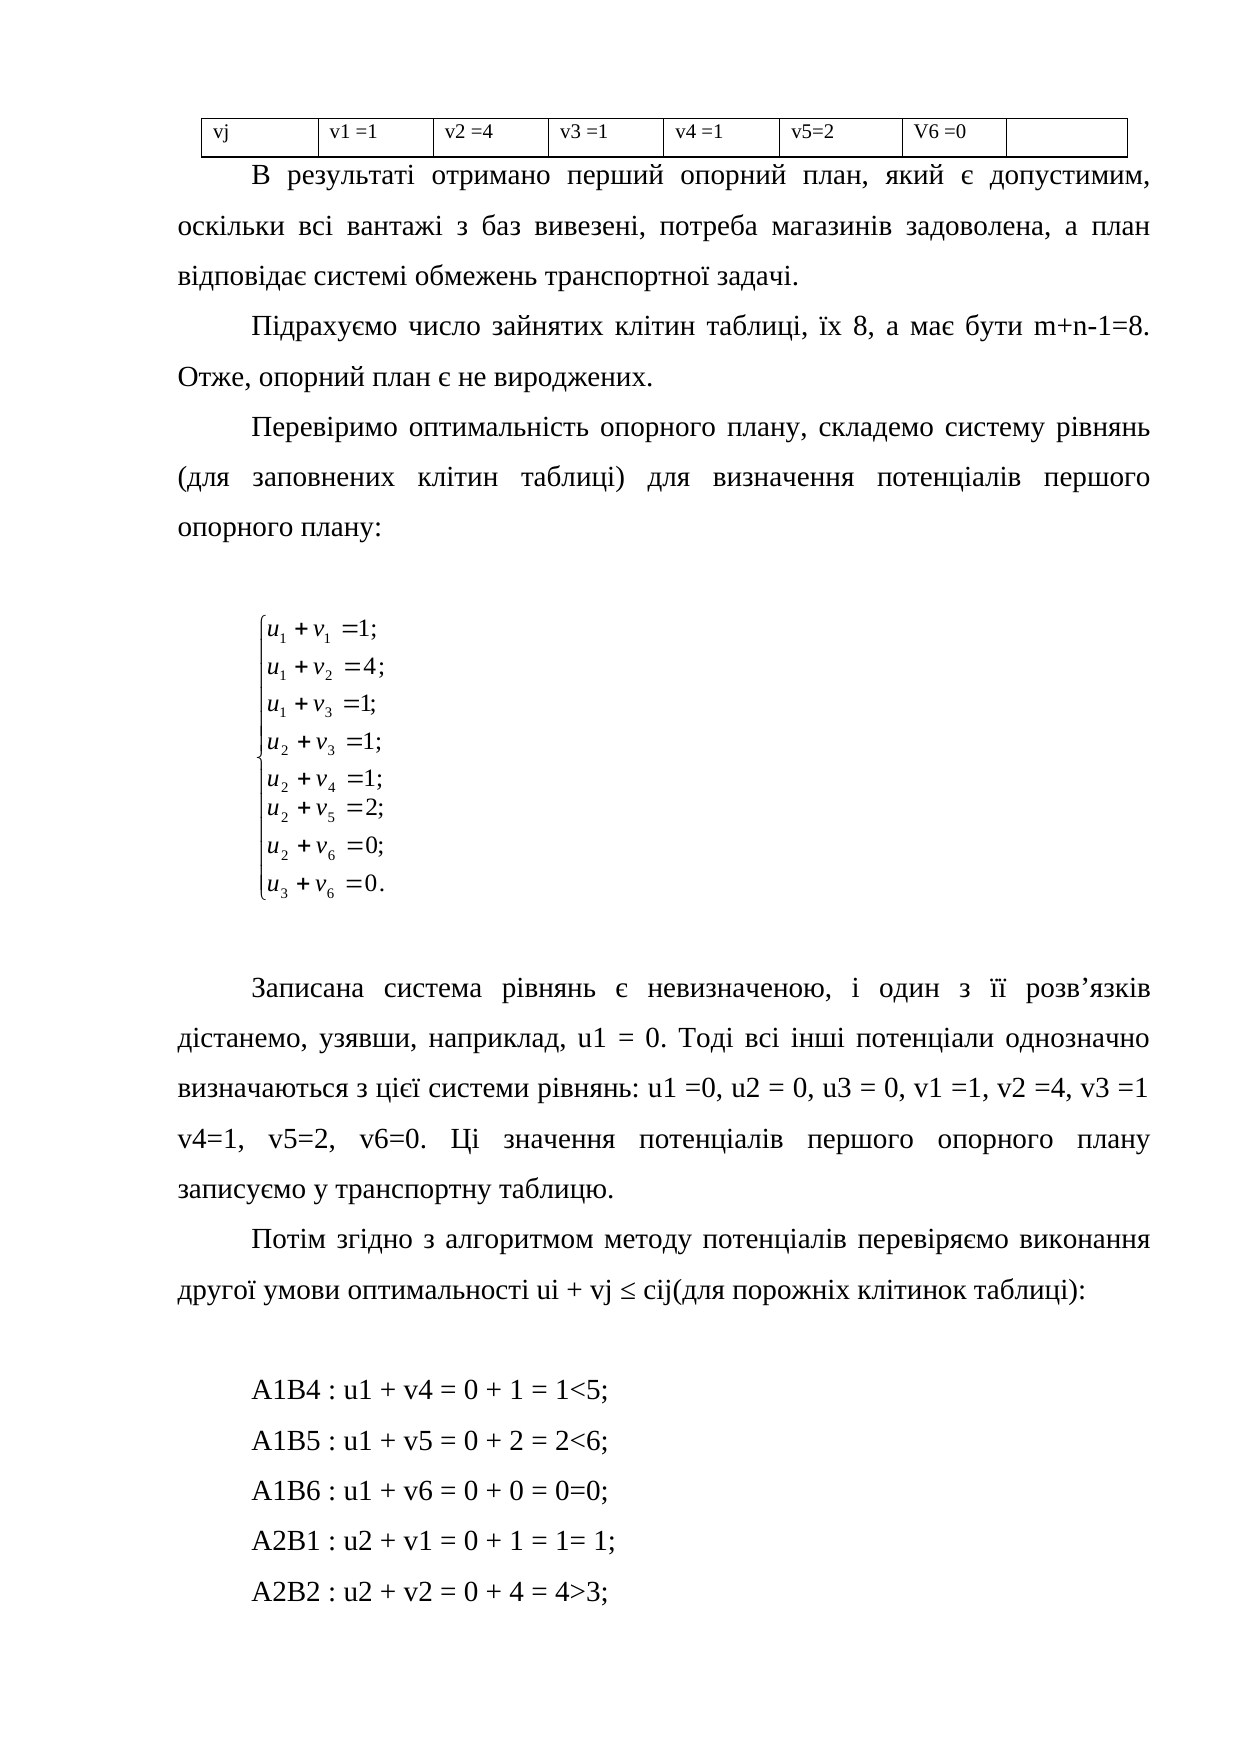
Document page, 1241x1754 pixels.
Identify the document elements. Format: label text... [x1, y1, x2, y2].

text В результаті отримано перший опорний план, який є допустимим, оскільки всі вантажі з баз вивезені, потреба магазинів задоволена, а план відповідає системі обмежень транспортної задачі. [177, 157, 1152, 292]
table_cell v2 =4 [434, 119, 548, 156]
text Підрахуємо число зайнятих клітин таблиці, їх 8, а має бути m+n-1=8. Отже, опорний план є не вироджених. [177, 308, 1152, 392]
text Потім згідно з алгоритмом методу потенціалів перевіряємо виконання другої умови оптимальності ui + vj ≤ cij(для порожніх клітинок таблиці): [177, 1221, 1152, 1305]
text А1B5 : u1 + v5 = 0 + 2 = 2<6; [177, 1423, 1152, 1456]
text А1B6 : u1 + v6 = 0 + 0 = 0=0; [177, 1473, 1152, 1507]
text А2B2 : u2 + v2 = 0 + 4 = 4>3; [177, 1574, 1152, 1607]
text А2B1 : u2 + v1 = 0 + 1 = 1= 1; [177, 1523, 1152, 1557]
table_cell v5=2 [780, 119, 902, 156]
text Записана система рівнянь є невизначеною, і один з її розв’язків дістанемо, узявши, наприклад, u1 = 0. Тоді всі інші потенціали однозначно визначаються з цієї системи рівнянь: u1 =0, u2 = 0, u3 = 0, v1 =1, v2 =4, v3 =1 v4=1, v5=2, v6=0. Ці значення потенціалів першого опорного плану записуємо у транспортну таблицю. [177, 970, 1152, 1205]
text А1B4 : u1 + v4 = 0 + 1 = 1<5; [177, 1372, 1152, 1406]
table_cell [1007, 119, 1127, 156]
table_cell v3 =1 [549, 119, 663, 156]
table_cell v1 =1 [319, 119, 433, 156]
table_cell v4 =1 [664, 119, 779, 156]
table_cell vj [202, 119, 318, 156]
text Перевіримо оптимальність опорного плану, складемо систему рівнянь (для заповнених клітин таблиці) для визначення потенціалів першого опорного плану: [177, 409, 1152, 543]
table_cell V6 =0 [903, 119, 1006, 156]
